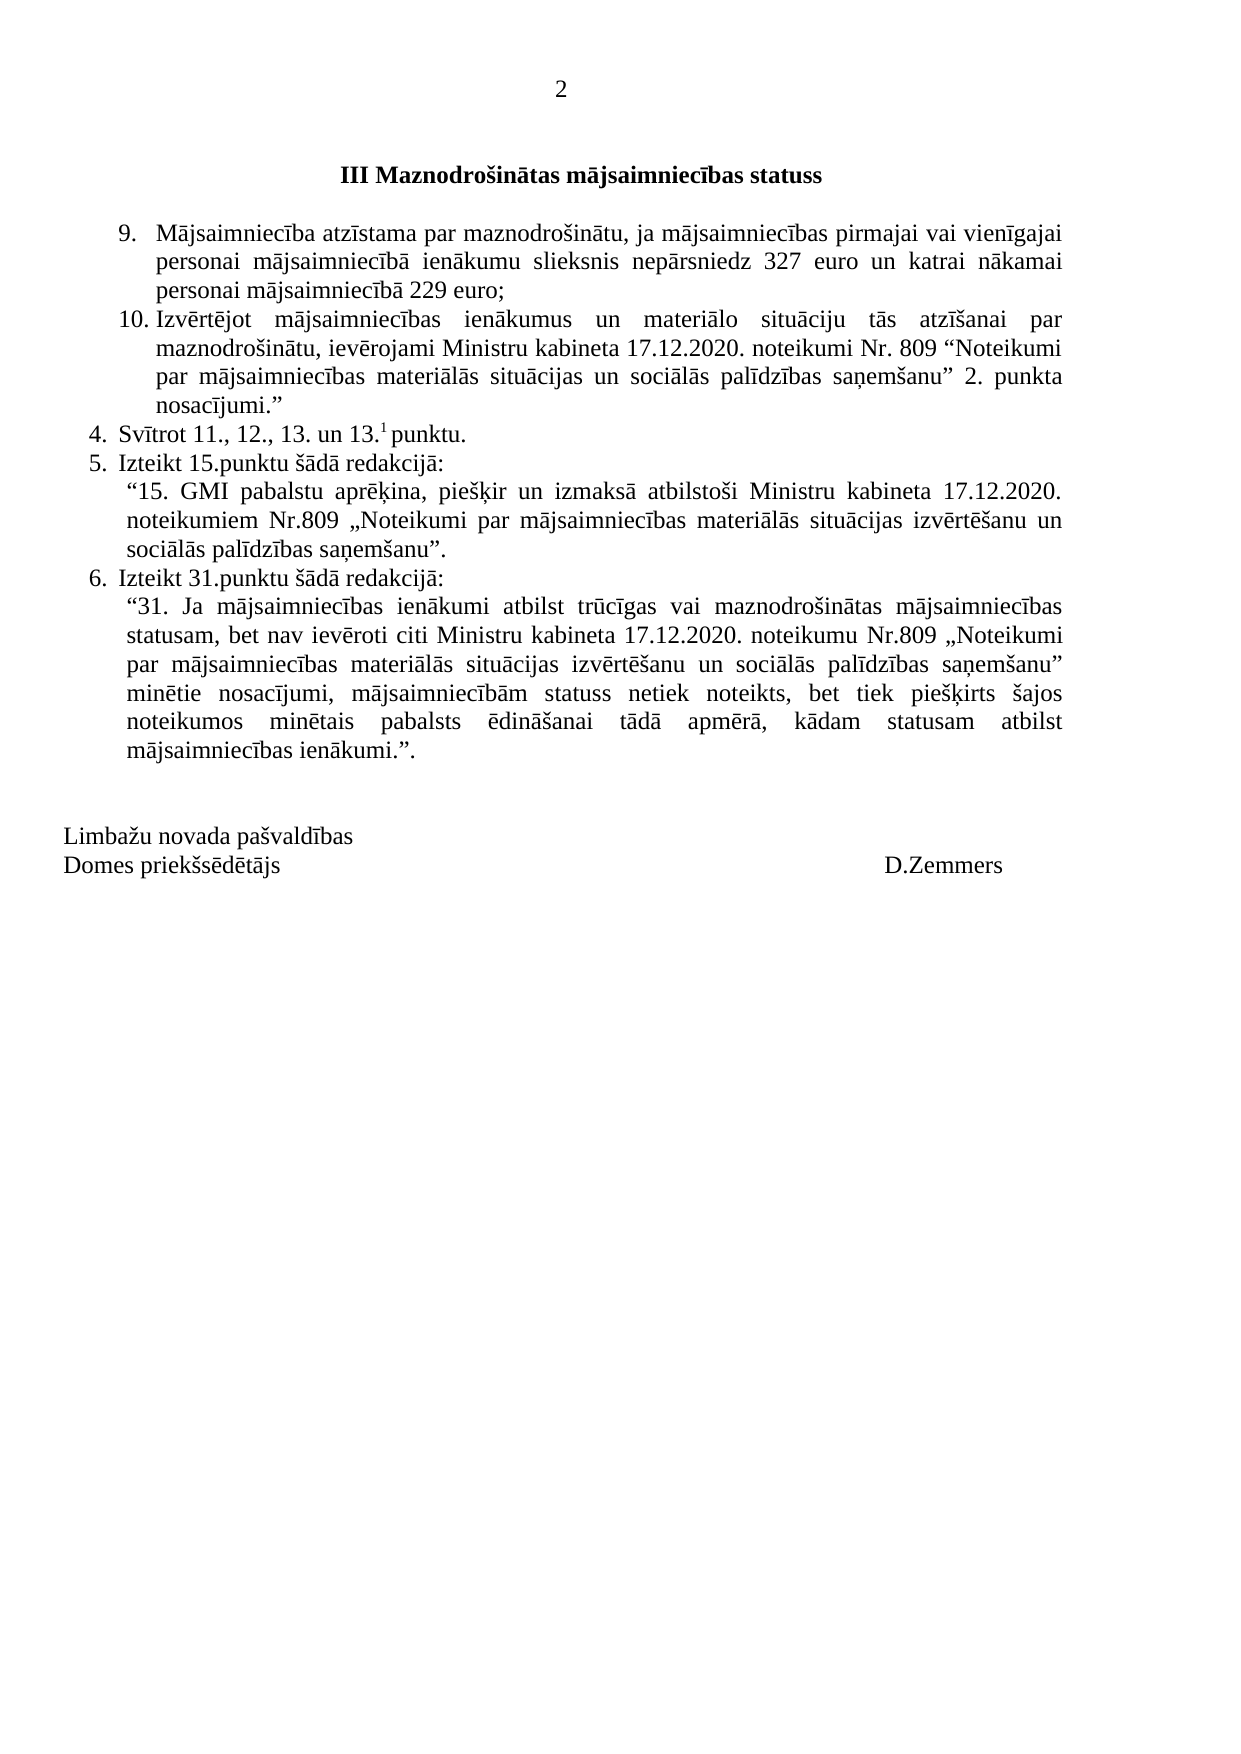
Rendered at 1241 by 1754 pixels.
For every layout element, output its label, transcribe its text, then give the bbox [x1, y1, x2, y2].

list Izteikt 31.punktu šādā redakcijā: [89, 563, 1063, 591]
list Mājsaimniecība atzīstama par maznodrošinātu, ja mājsaimniecības pirmajai vai vienīgajai personai mājsaimniecībā ienākumu slieksnis nepārsniedz 327 euro un katrai nākamai personai mājsaimniecībā 229 euro; [118, 218, 1063, 304]
text Domes priekšsēdētājs D.Zemmers [0, 850, 1063, 879]
text “31. Ja mājsaimniecības ienākumi atbilst trūcīgas vai maznodrošinātas mājsaimniecības statusam, bet nav ievēroti citi Ministru kabineta 17.12.2020. noteikumu Nr.809 „Noteikumi par mājsaimniecības materiālās situācijas izvērtēšanu un sociālās palīdzības saņemšanu” minētie nosacījumi, mājsaimniecībām statuss netiek noteikts, bet tiek piešķirts šajos noteikumos minētais pabalsts ēdināšanai tādā apmērā, kādam statusam atbilst mājsaimniecības ienākumi.”. [126, 591, 1063, 764]
list Izteikt 15.punktu šādā redakcijā: [89, 448, 1063, 476]
text “15. GMI pabalstu aprēķina, piešķir un izmaksā atbilstoši Ministru kabineta 17.12.2020. noteikumiem Nr.809 „Noteikumi par mājsaimniecības materiālās situācijas izvērtēšanu un sociālās palīdzības saņemšanu”. [126, 476, 1063, 563]
text Limbažu novada pašvaldības [0, 821, 1063, 850]
list Izvērtējot mājsaimniecības ienākumus un materiālo situāciju tās atzīšanai par maznodrošinātu, ievērojami Ministru kabineta 17.12.2020. noteikumi Nr. 809 “Noteikumi par mājsaimniecības materiālās situācijas un sociālās palīdzības saņemšanu” 2. punkta nosacījumi.” [118, 304, 1063, 419]
list Svītrot 11., 12., 13. un 13.1 punktu. [89, 419, 1063, 448]
text III Maznodrošinātas mājsaimniecības statuss [340, 160, 1063, 189]
